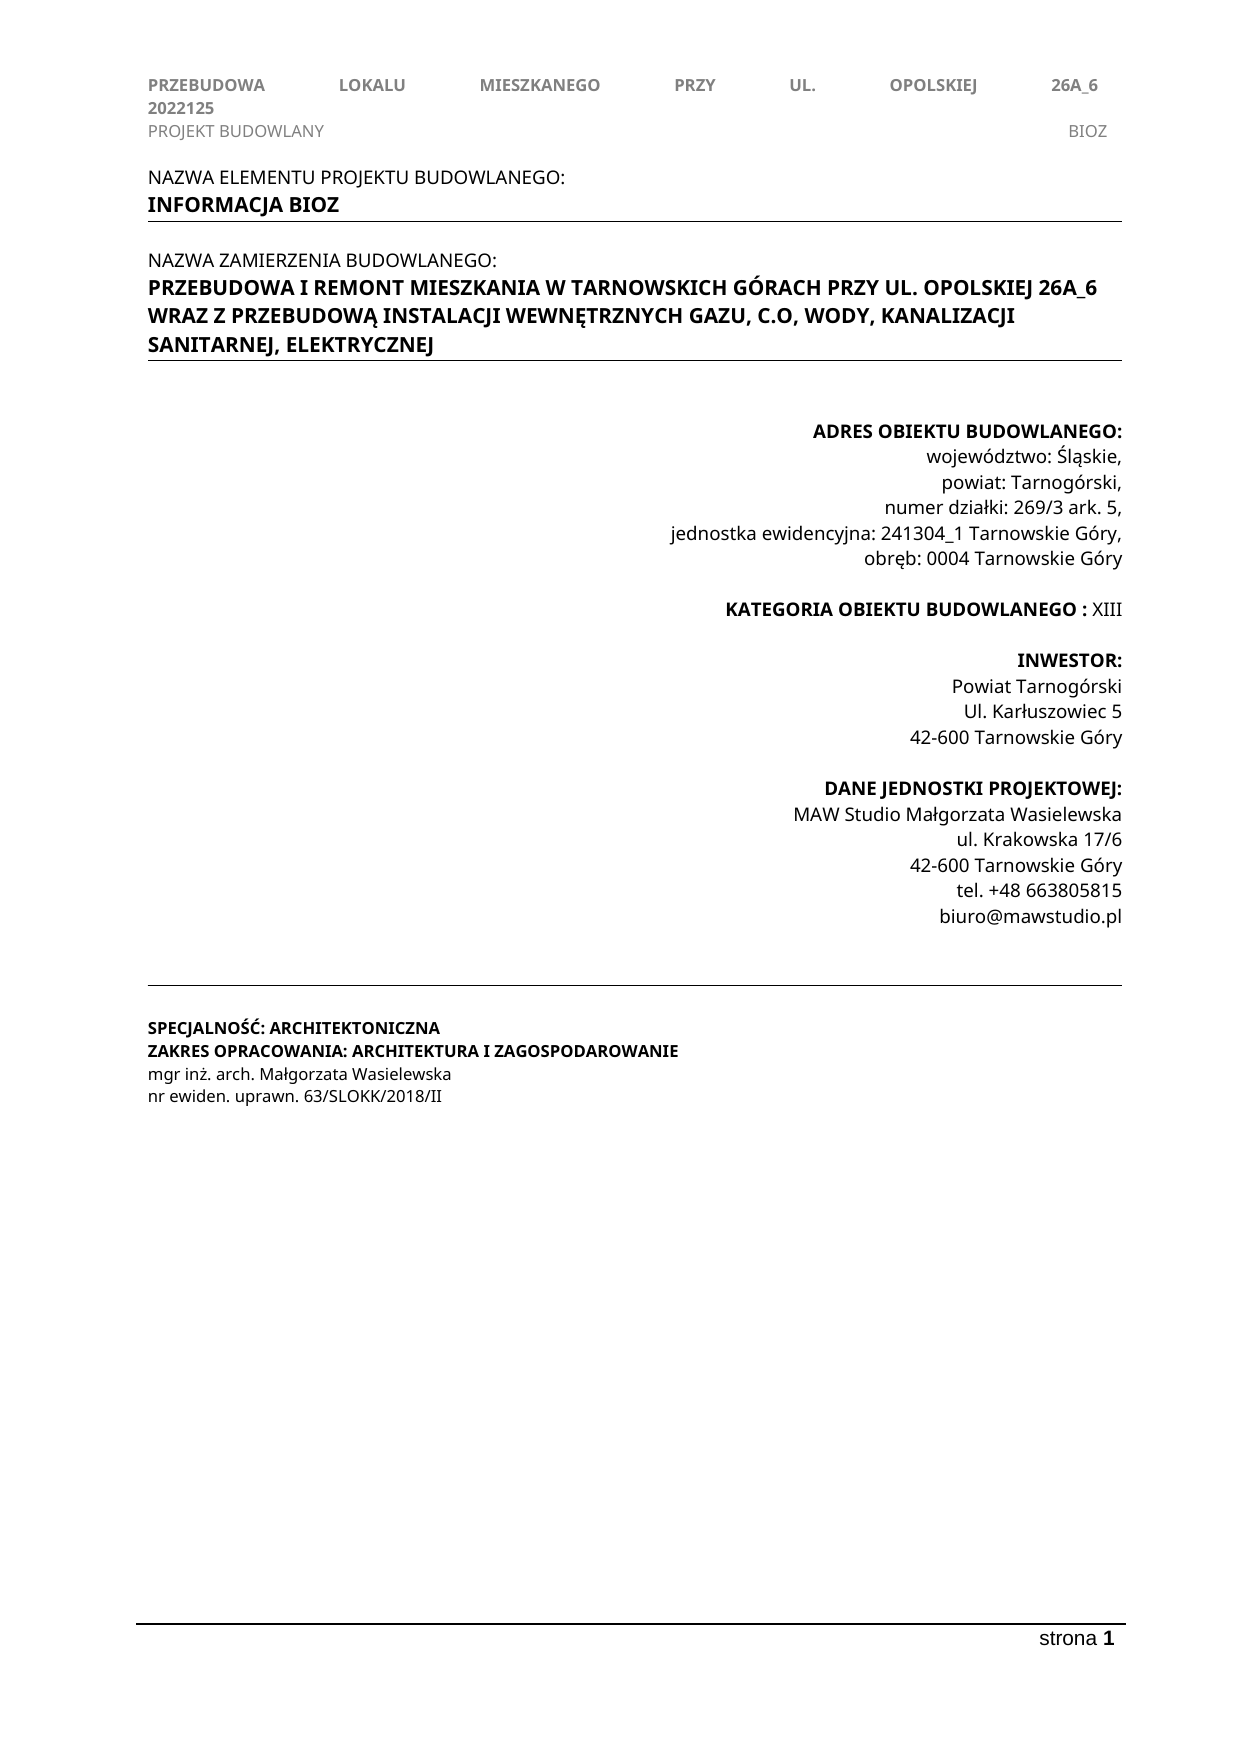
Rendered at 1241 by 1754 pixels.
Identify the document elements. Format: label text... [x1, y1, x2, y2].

text Ul. Karłuszowiec 5 [148, 699, 1122, 724]
text ul. Krakowska 17/6 [148, 826, 1122, 852]
text 42-600 Tarnowskie Góry [148, 852, 1122, 877]
text mgr inż. arch. Małgorzata Wasielewska [148, 1062, 1122, 1085]
text numer działki: 269/3 ark. 5, [148, 495, 1122, 520]
text INFORMACJA BIOZ [148, 190, 1122, 221]
text PRZEBUDOWA I REMONT MIESZKANIA W TARNOWSKICH GÓRACH PRZY UL. OPOLSKIEJ 26A_6 WRAZ Z PRZEBUDOWĄ INSTALACJI WEWNĘTRZNYCH GAZU, C.O, WODY, KANALIZACJI SANITARNEJ, ELEKTRYCZNEJ [148, 273, 1122, 360]
text Powiat Tarnogórski [148, 673, 1122, 699]
text ZAKRES OPRACOWANIA: ARCHITEKTURA I ZAGOSPODAROWANIE [148, 1040, 1122, 1062]
text NAZWA ZAMIERZENIA BUDOWLANEGO: [148, 247, 1122, 273]
text powiat: Tarnogórski, [148, 469, 1122, 495]
text jednostka ewidencyjna: 241304_1 Tarnowskie Góry, [148, 520, 1122, 546]
text obręb: 0004 Tarnowskie Góry [148, 546, 1122, 571]
text KATEGORIA OBIEKTU BUDOWLANEGO : XIII [148, 597, 1122, 622]
text tel. +48 663805815 [148, 877, 1122, 903]
text 42-600 Tarnowskie Góry [148, 724, 1122, 750]
text NAZWA ELEMENTU PROJEKTU BUDOWLANEGO: [148, 165, 1122, 190]
text nr ewiden. uprawn. 63/SLOKK/2018/II [148, 1085, 1122, 1108]
text MAW Studio Małgorzata Wasielewska [148, 801, 1122, 826]
text SPECJALNOŚĆ: ARCHITEKTONICZNA [148, 1017, 1122, 1040]
text województwo: Śląskie, [148, 444, 1122, 469]
text INWESTOR: [148, 648, 1122, 673]
text DANE JEDNOSTKI PROJEKTOWEJ: [148, 775, 1122, 801]
text biuro@mawstudio.pl [148, 903, 1122, 928]
text ADRES OBIEKTU BUDOWLANEGO: [148, 418, 1122, 444]
